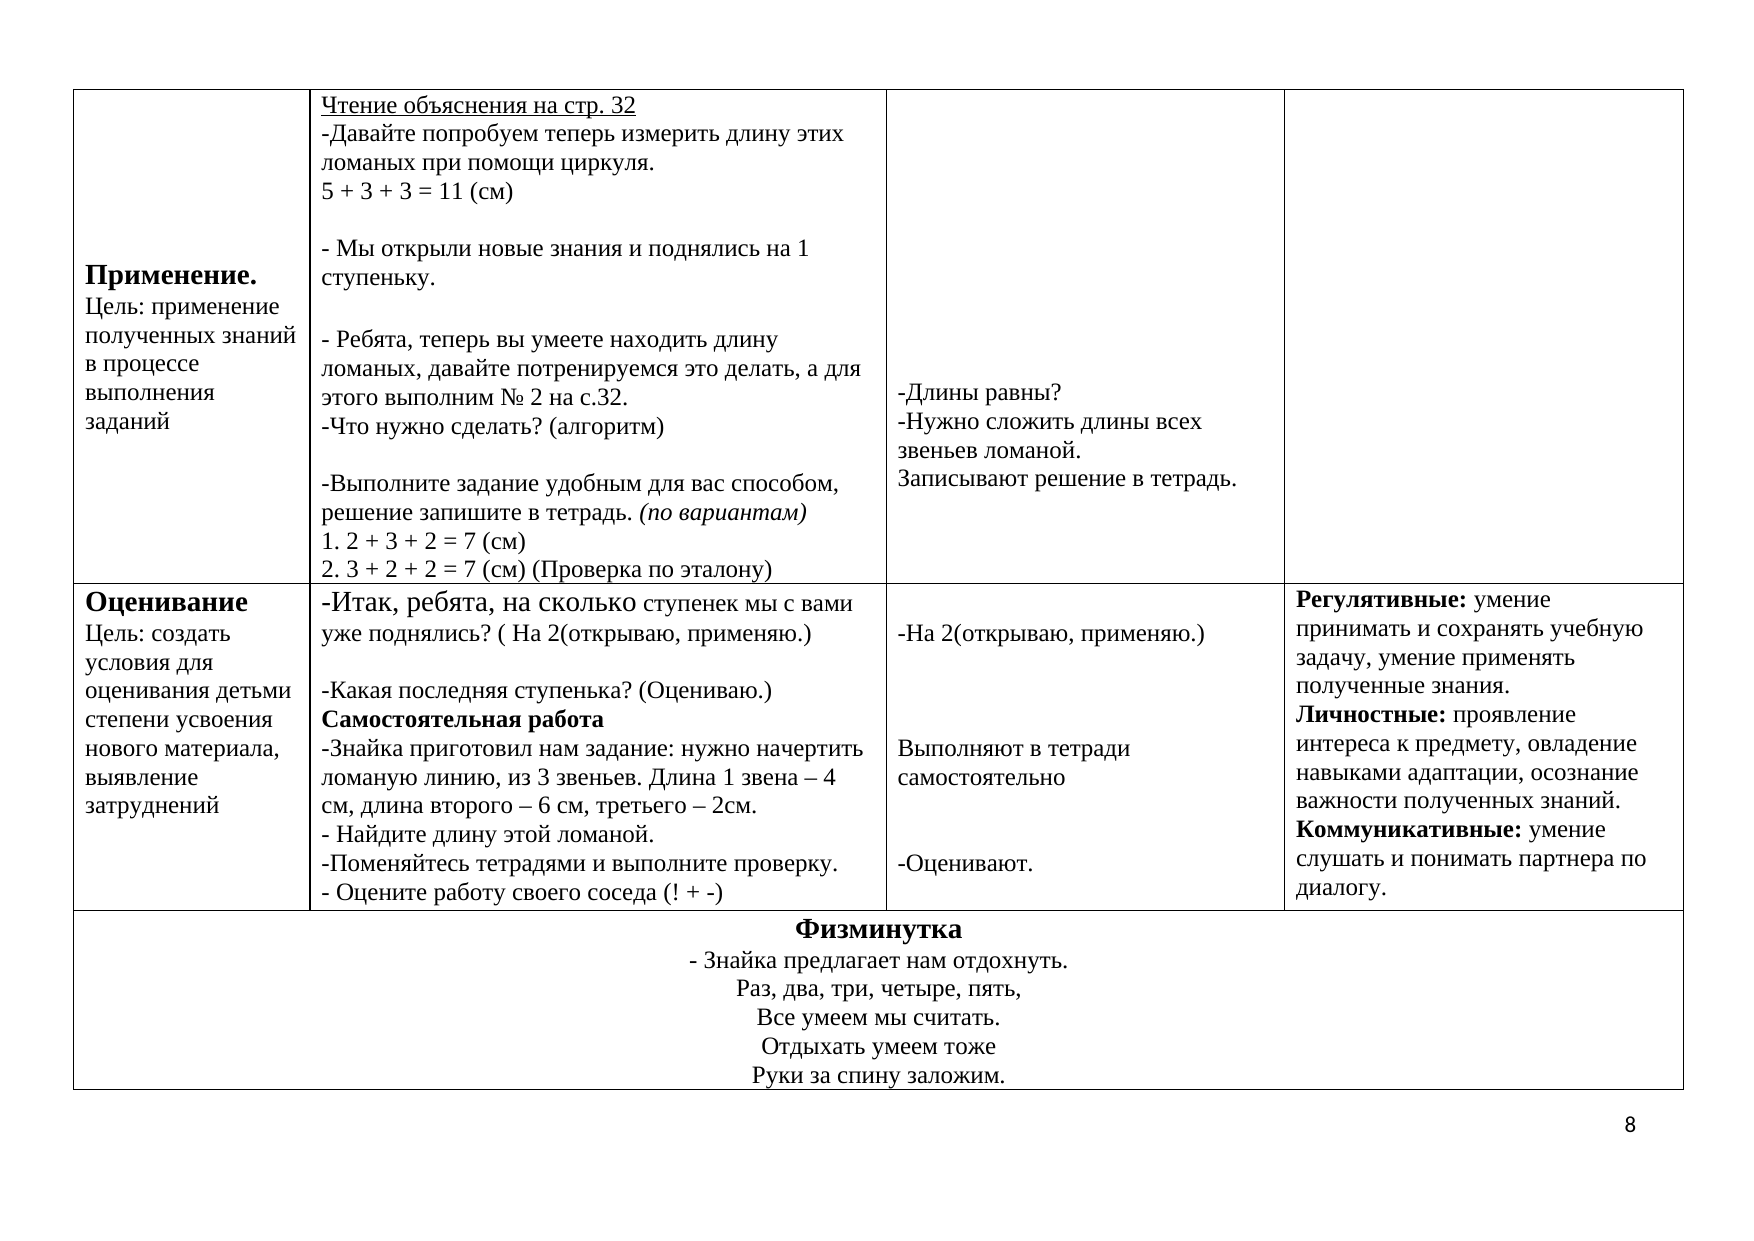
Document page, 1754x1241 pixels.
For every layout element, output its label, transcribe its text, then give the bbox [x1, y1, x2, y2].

table_cell Оценивание Цель: создать условия для оценивания детьми степени усвоения нового материала, выявление затруднений [74, 584, 309, 910]
table_cell Регулятивные: умение принимать и сохранять учебную задачу, умение применять полученные знания. Личностные: проявление интереса к предмету, овладение навыками адаптации, осознание важности полученных знаний. Коммуникативные: умение слушать и понимать партнера по диалогу. [1285, 584, 1683, 910]
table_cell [887, 90, 1284, 583]
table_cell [311, 90, 886, 583]
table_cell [74, 90, 309, 583]
table_cell -Итак, ребята, на сколько ступенек мы с вами уже поднялись? ( На 2(открываю, применяю.) -Какая последняя ступенька? (Оцениваю.) Самостоятельная работа -Знайка приготовил нам задание: нужно начертить ломаную линию, из 3 звеньев. Длина 1 звена – 4 см, длина второго – 6 см, третьего – 2см. - Найдите длину этой ломаной. -Поменяйтесь тетрадями и выполните проверку. - Оцените работу своего соседа (! + -) [311, 584, 886, 910]
table_cell -На 2(открываю, применяю.) Выполняют в тетради самостоятельно -Оценивают. [887, 584, 1284, 910]
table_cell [1285, 90, 1683, 583]
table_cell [74, 911, 1683, 1088]
